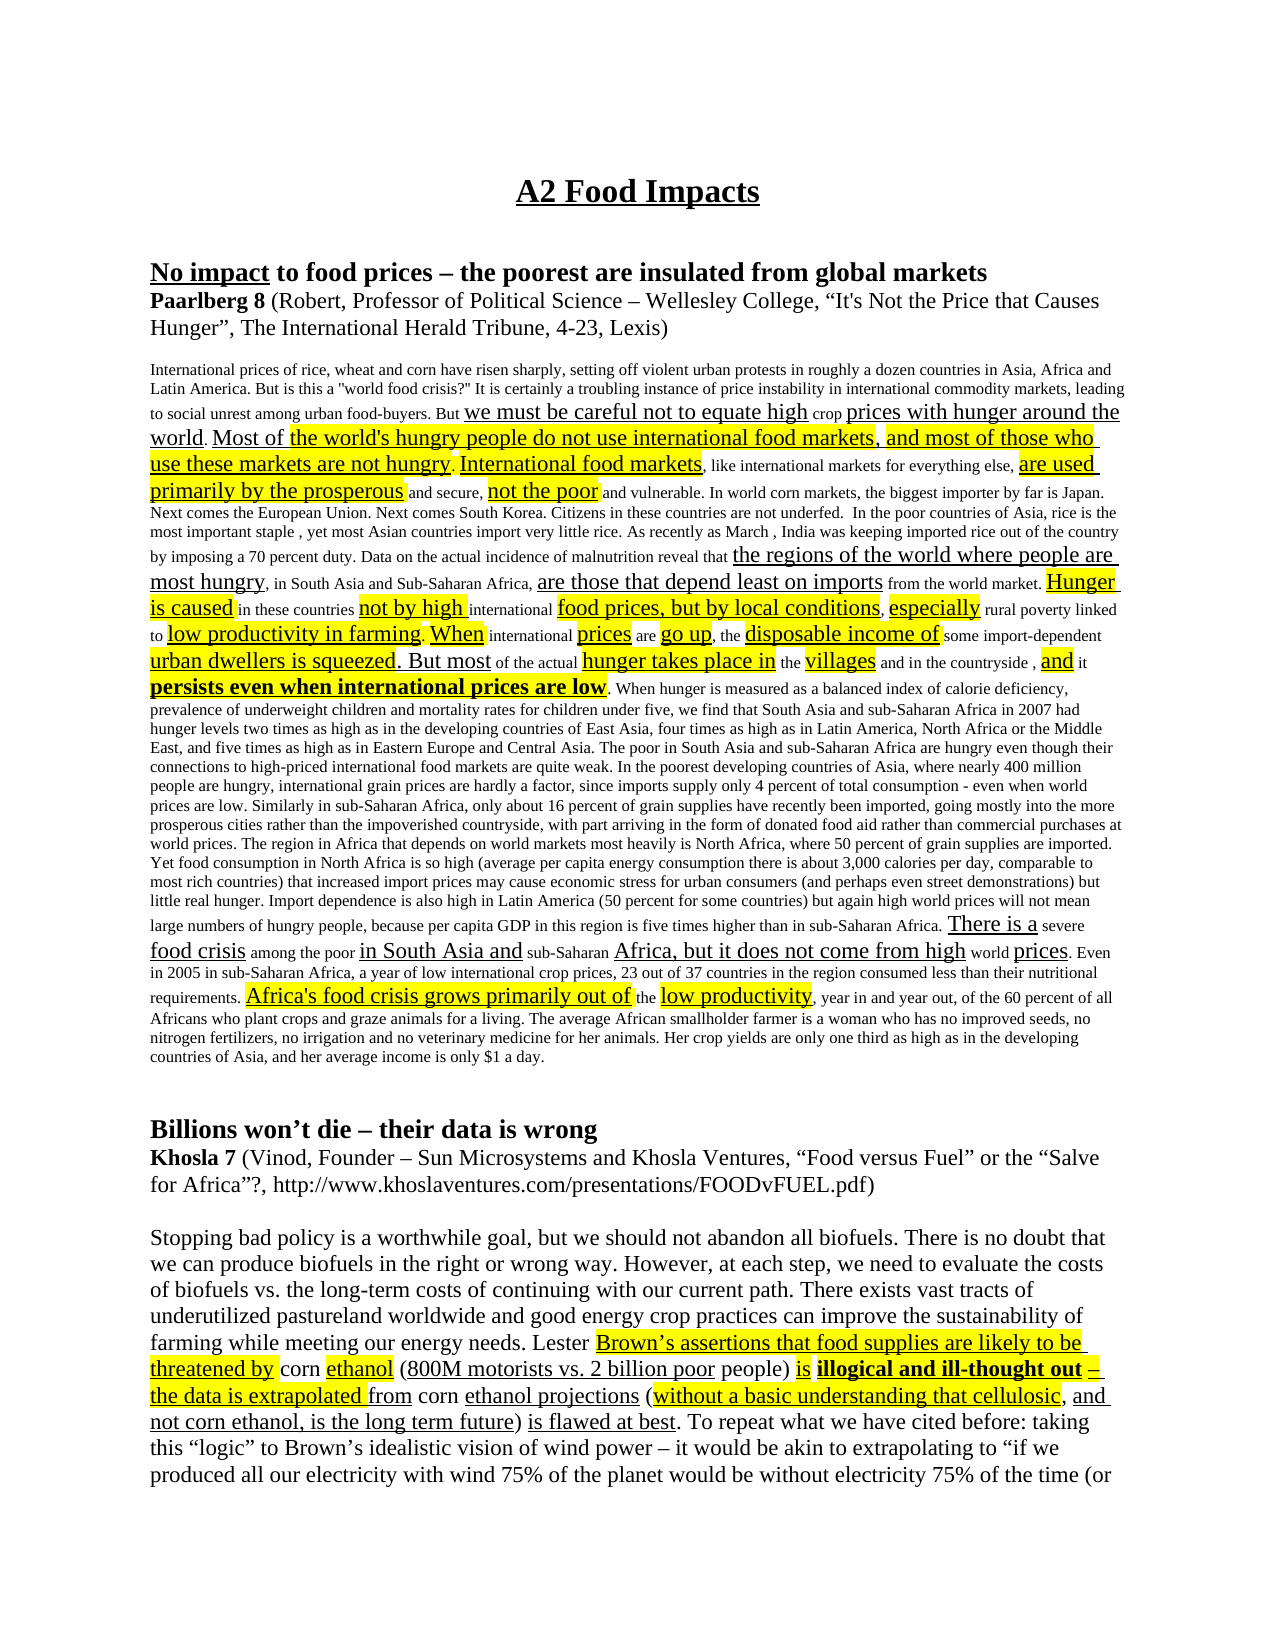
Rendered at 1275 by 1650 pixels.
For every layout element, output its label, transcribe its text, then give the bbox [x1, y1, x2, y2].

text International prices of rice, wheat and corn have risen sharply, setting off violent urban protests in roughly a dozen countries in Asia, Africa and Latin America. But is this a ''world food crisis?'' It is certainly a troubling instance of price instability in international commodity markets, leading to social unrest among urban food-buyers. But we must be careful not to equate high crop prices with hunger around the world. Most of the world's hungry people do not use international food markets, and most of those who use these markets are not hungry. International food markets, like international markets for everything else, are used primarily by the prosperous and secure, not the poor and vulnerable. In world corn markets, the biggest importer by far is Japan. Next comes the European Union. Next comes South Korea. Citizens in these countries are not underfed. In the poor countries of Asia, rice is the most important staple , yet most Asian countries import very little rice. As recently as March , India was keeping imported rice out of the country by imposing a 70 percent duty. Data on the actual incidence of malnutrition reveal that the regions of the world where people are most hungry, in South Asia and Sub-Saharan Africa, are those that depend least on imports from the world market. Hunger is caused in these countries not by high international food prices, but by local conditions, especially rural poverty linked to low productivity in farming. When international prices are go up, the disposable income of some import-dependent urban dwellers is squeezed. But most of the actual hunger takes place in the villages and in the countryside , and it persists even when international prices are low. When hunger is measured as a balanced index of calorie deficiency, prevalence of underweight children and mortality rates for children under five, we find that South Asia and sub-Saharan Africa in 2007 had hunger levels two times as high as in the developing countries of East Asia, four times as high as in Latin America, North Africa or the Middle East, and five times as high as in Eastern Europe and Central Asia. The poor in South Asia and sub-Saharan Africa are hungry even though their connections to high-priced international food markets are quite weak. In the poorest developing countries of Asia, where nearly 400 million people are hungry, international grain prices are hardly a factor, since imports supply only 4 percent of total consumption - even when world prices are low. Similarly in sub-Saharan Africa, only about 16 percent of grain supplies have recently been imported, going mostly into the more prosperous cities rather than the impoverished countryside, with part arriving in the form of donated food aid rather than commercial purchases at world prices. The region in Africa that depends on world markets most heavily is North Africa, where 50 percent of grain supplies are imported. Yet food consumption in North Africa is so high (average per capita energy consumption there is about 3,000 calories per day, comparable to most rich countries) that increased import prices may cause economic stress for urban consumers (and perhaps even street demonstrations) but little real hunger. Import dependence is also high in Latin America (50 percent for some countries) but again high world prices will not mean large numbers of hungry people, because per capita GDP in this region is five times higher than in sub-Saharan Africa. There is a severe food crisis among the poor in South Asia and sub-Saharan Africa, but it does not come from high world prices. Even in 2005 in sub-Saharan Africa, a year of low international crop prices, 23 out of 37 countries in the region consumed less than their nutritional requirements. Africa's food crisis grows primarily out of the low productivity, year in and year out, of the 60 percent of all Africans who plant crops and graze animals for a living. The average African smallholder farmer is a woman who has no improved seeds, no nitrogen fertilizers, no irrigation and no veterinary medicine for her animals. Her crop yields are only one third as high as in the developing countries of Asia, and her average income is only $1 a day. [150, 359, 1125, 1066]
subtitle No impact to food prices – the poorest are insulated from global markets [150, 256, 1125, 287]
subtitle Billions won’t die – their data is wrong [150, 1113, 1125, 1144]
text Khosla 7 (Vinod, Founder – Sun Microsystems and Khosla Ventures, “Food versus Fuel” or the “Salve for Africa”?, http://www.khoslaventures.com/presentations/FOODvFUEL.pdf) [150, 1144, 1125, 1197]
text Paarlberg 8 (Robert, Professor of Political Science – Wellesley College, “It's Not the Price that Causes Hunger”, The International Herald Tribune, 4-23, Lexis) [150, 287, 1125, 340]
subtitle A2 Food Impacts [150, 171, 1125, 209]
